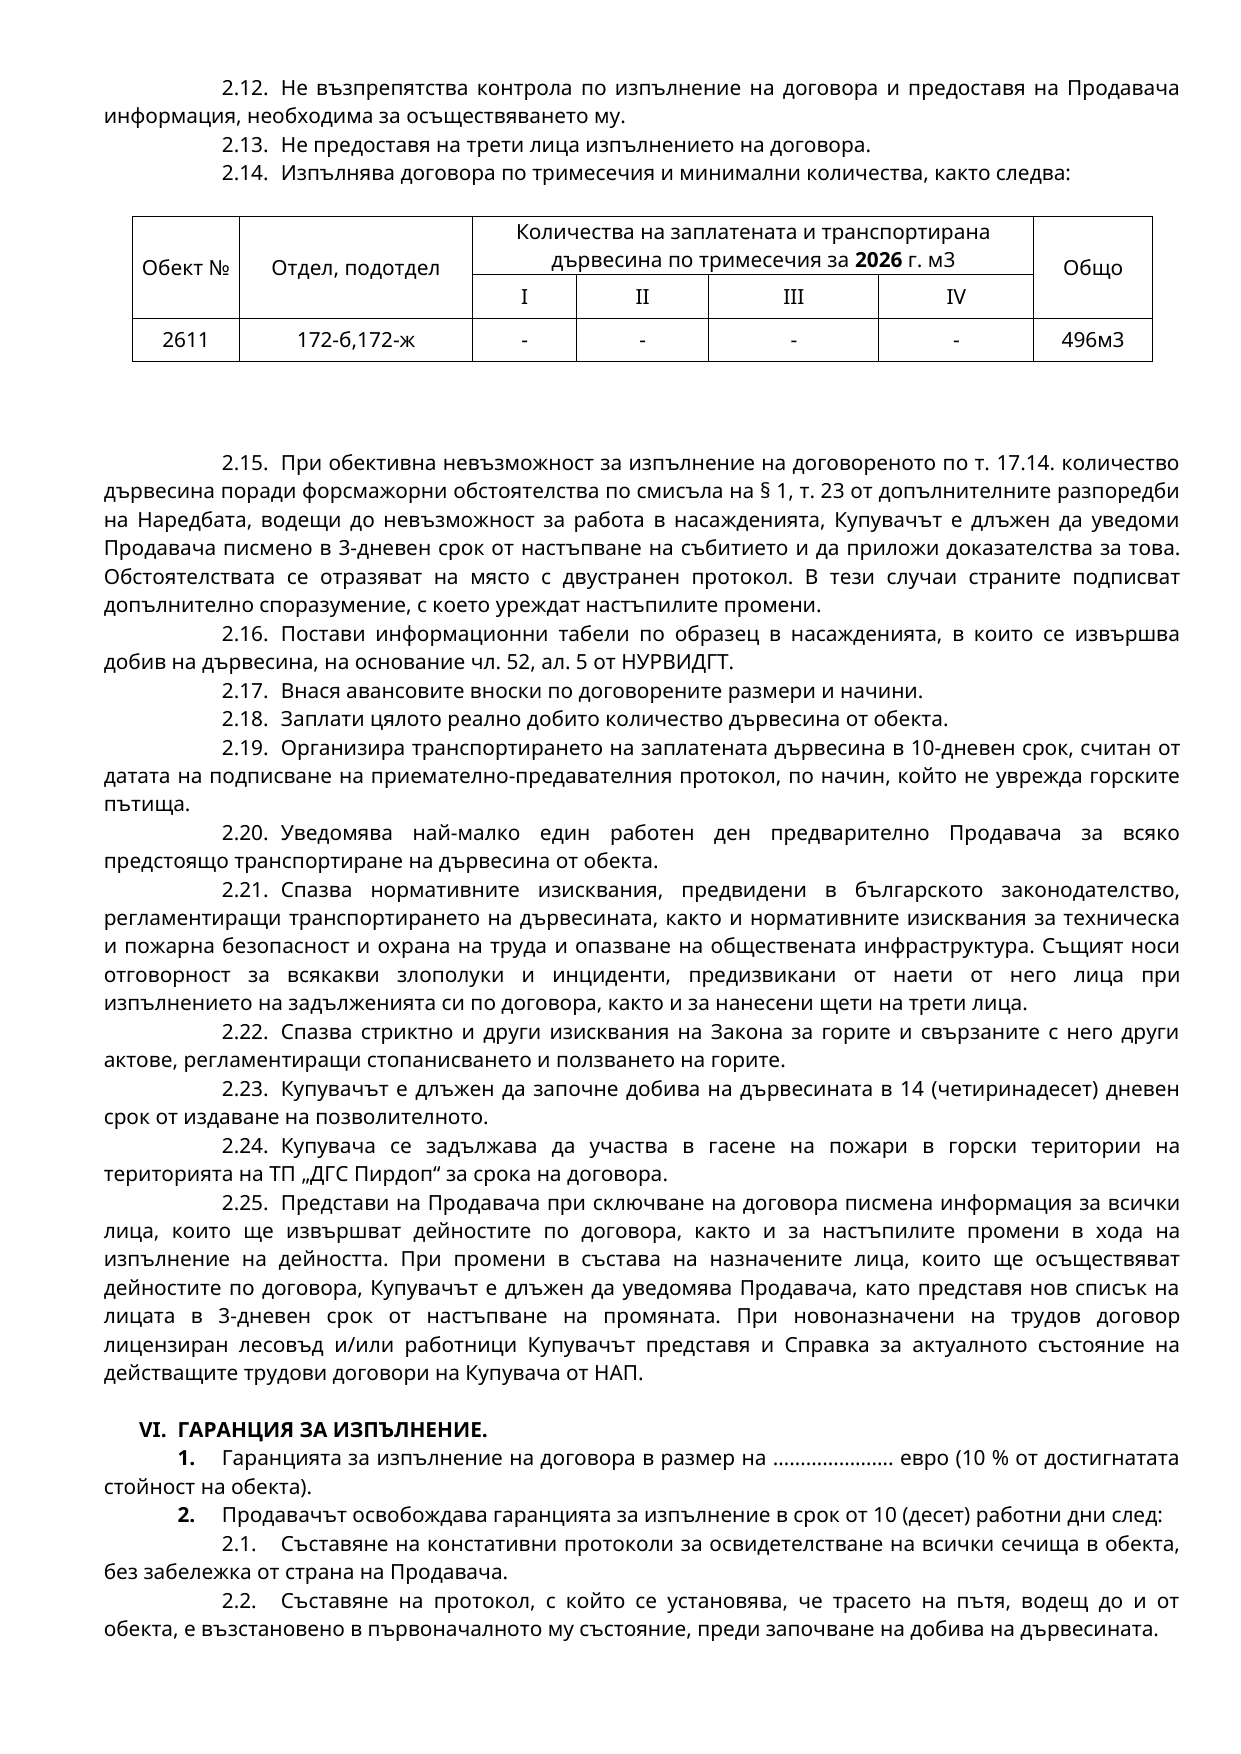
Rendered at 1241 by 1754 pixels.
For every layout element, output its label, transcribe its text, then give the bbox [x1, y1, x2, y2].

table_cell III [709, 275, 878, 317]
table_cell 2611 [133, 319, 239, 361]
table_cell - [879, 319, 1033, 361]
table_header Количества на заплатената и транспортирана дървесина по тримесечия за 2026 г. м3 [473, 217, 1033, 274]
table_cell - [577, 319, 708, 361]
list Гаранцията за изпълнение на договора в размер на …………………. евро (10 % от достигнатата стойност на обекта). [103, 1443, 1181, 1500]
table_cell - [473, 319, 576, 361]
table_cell 496м3 [1034, 319, 1152, 361]
table_cell IV [879, 275, 1033, 317]
list Спазва нормативните изисквания, предвидени в българското законодателство, регламентиращи транспортирането на дървесината, както и нормативните изисквания за техническа и пожарна безопасност и охрана на труда и опазване на обществената инфраструктура. Същият носи отговорност за всякакви злополуки и инциденти, предизвикани от наети от него лица при изпълнението на задълженията си по договора, както и за нанесени щети на трети лица. [103, 875, 1181, 1017]
table_header Отдел, подотдел [240, 217, 472, 317]
list Внася авансовите вноски по договорените размери и начини. [103, 676, 1181, 704]
list Съставяне на констативни протоколи за освидетелстване на всички сечища в обекта, без забележка от страна на Продавача. [103, 1529, 1181, 1586]
table_cell 172-б,172-ж [240, 319, 472, 361]
list Купувача се задължава да участва в гасене на пожари в горски територии на територията на ТП „ДГС Пирдоп“ за срока на договора. [103, 1131, 1181, 1188]
table_header Общо [1034, 217, 1152, 317]
list Заплати цялото реално добито количество дървесина от обекта. [103, 704, 1181, 733]
list Уведомява най-малко един работен ден предварително Продавача за всяко предстоящо транспортиране на дървесина от обекта. [103, 818, 1181, 875]
list Спазва стриктно и други изисквания на Закона за горите и свързаните с него други актове, регламентиращи стопанисването и ползването на горите. [103, 1017, 1181, 1074]
list Изпълнява договора по тримесечия и минимални количества, както следва: [103, 158, 1181, 187]
list Организира транспортирането на заплатената дървесина в 10-дневен срок, считан от датата на подписване на приемателно-предавателния протокол, по начин, който не уврежда горските пътища. [103, 733, 1181, 818]
list Съставяне на протокол, с който се установява, че трасето на пътя, водещ до и от обекта, е възстановено в първоначалното му състояние, преди започване на добива на дървесината. [103, 1586, 1181, 1643]
list Представи на Продавача при сключване на договора писмена информация за всички лица, които ще извършват дейностите по договора, както и за настъпилите промени в хода на изпълнение на дейността. При промени в състава на назначените лица, които ще осъществяват дейностите по договора, Купувачът е длъжен да уведомява Продавача, като представя нов списък на лицата в 3-дневен срок от настъпване на промяната. При новоназначени на трудов договор лицензиран лесовъд и/или работници Купувачът представя и Справка за актуалното състояние на действащите трудови договори на Купувача от НАП. [103, 1188, 1181, 1387]
list Не предоставя на трети лица изпълнението на договора. [103, 130, 1181, 158]
list Постави информационни табели по образец в насажденията, в които се извършва добив на дървесина, на основание чл. 52, ал. 5 от НУРВИДГТ. [103, 619, 1181, 676]
table_header Обект № [133, 217, 239, 317]
list Купувачът е длъжен да започне добива на дървесината в 14 (четиринадесет) дневен срок от издаване на позволителното. [103, 1074, 1181, 1131]
table_cell II [577, 275, 708, 317]
table_cell - [709, 319, 878, 361]
list При обективна невъзможност за изпълнение на договореното по т. 17.14. количество дървесина поради форсмажорни обстоятелства по смисъла на § 1, т. 23 от допълнителните разпоредби на Наредбата, водещи до невъзможност за работа в насажденията, Купувачът е длъжен да уведоми Продавача писмено в 3-дневен срок от настъпване на събитието и да приложи доказателства за това. Обстоятелствата се отразяват на място с двустранен протокол. В тези случаи страните подписват допълнително споразумение, с което уреждат настъпилите промени. [103, 448, 1181, 619]
list ГАРАНЦИЯ ЗА ИЗПЪЛНЕНИЕ. [103, 1415, 1181, 1443]
table_cell I [473, 275, 576, 317]
list Продавачът освобождава гаранцията за изпълнение в срок от 10 (десет) работни дни след: [103, 1500, 1181, 1529]
list Не възпрепятства контрола по изпълнение на договора и предоставя на Продавача информация, необходима за осъществяването му. [103, 73, 1181, 130]
